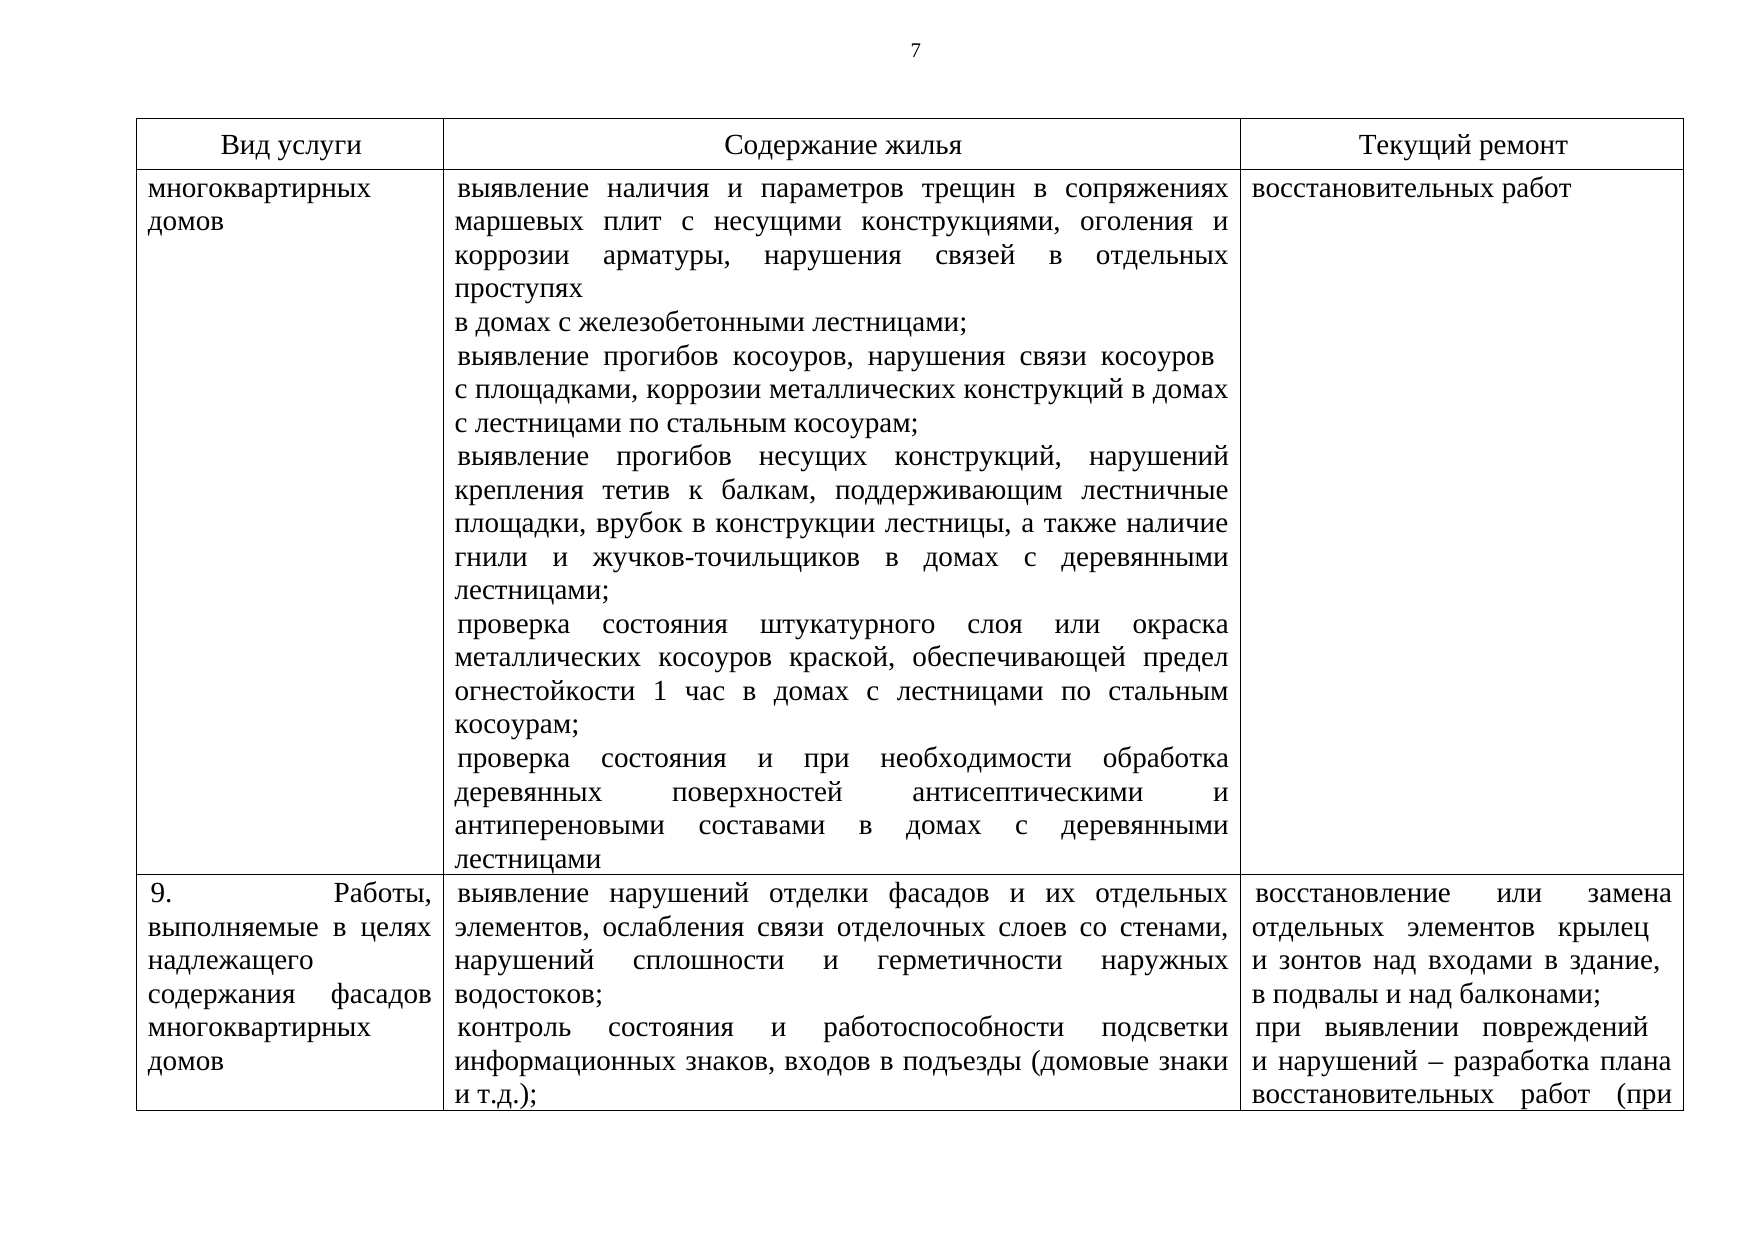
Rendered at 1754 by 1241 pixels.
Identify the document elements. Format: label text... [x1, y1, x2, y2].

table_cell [444, 170, 1240, 874]
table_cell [444, 875, 1240, 1110]
table_header Вид услуги [137, 119, 443, 169]
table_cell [137, 875, 443, 1110]
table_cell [1241, 170, 1683, 874]
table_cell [137, 170, 443, 874]
table_header Текущий ремонт [1241, 119, 1683, 169]
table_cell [1241, 875, 1683, 1110]
table_header Содержание жилья [444, 119, 1240, 169]
